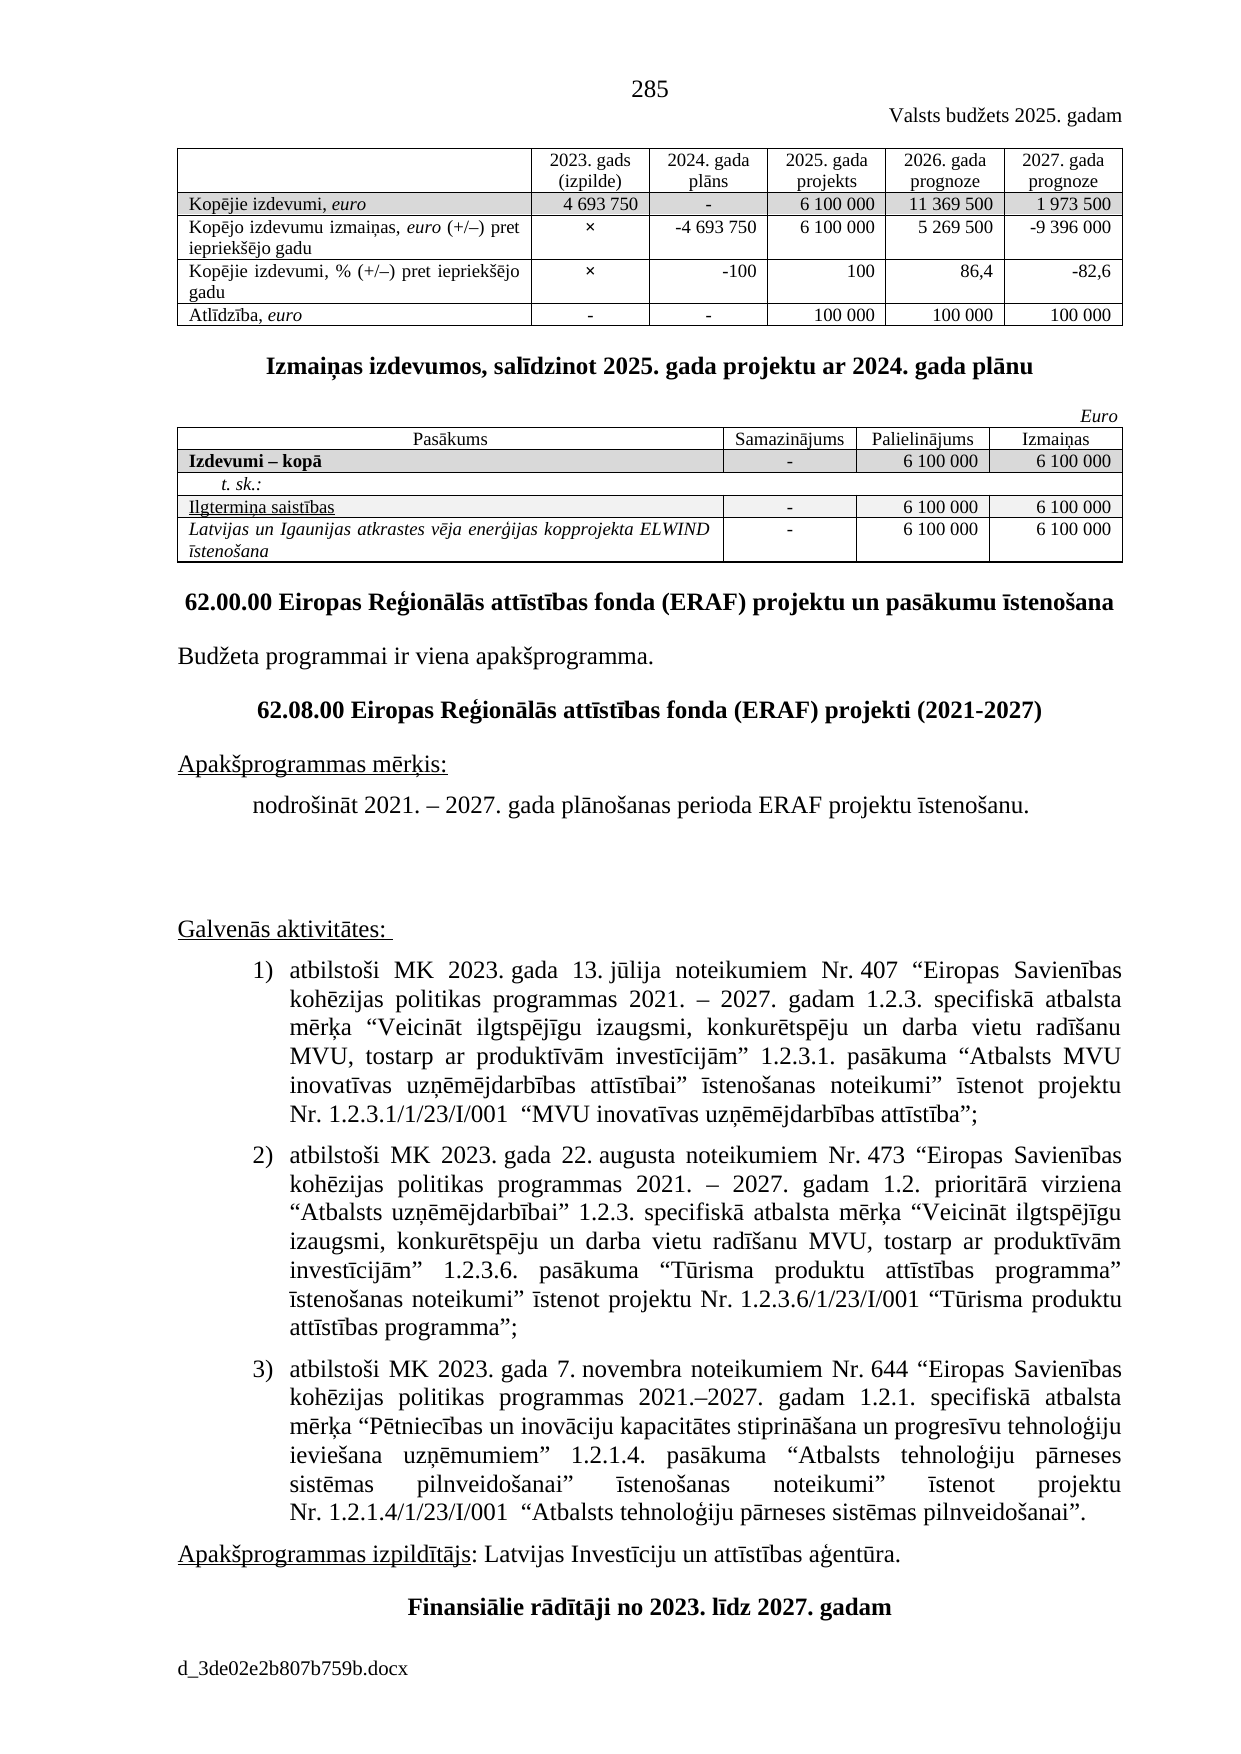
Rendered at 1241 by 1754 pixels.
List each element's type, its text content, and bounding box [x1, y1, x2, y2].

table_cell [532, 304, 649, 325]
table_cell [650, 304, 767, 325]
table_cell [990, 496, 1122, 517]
text nodrošināt 2021. – 2027. gada plānošanas perioda ERAF projektu īstenošanu. [177, 790, 1122, 819]
list atbilstoši MK 2023. gada 13. jūlija noteikumiem Nr. 407 “Eiropas Savienības kohēzijas politikas programmas 2021. – 2027. gadam 1.2.3. specifiskā atbalsta mērķa “Veicināt ilgtspējīgu izaugsmi, konkurētspēju un darba vietu radīšanu MVU, tostarp ar produktīvām investīcijām” 1.2.3.1. pasākuma “Atbalsts MVU inovatīvas uzņēmējdarbības attīstībai” īstenošanas noteikumi” īstenot projektu Nr. 1.2.3.1/1/23/I/001 “MVU inovatīvas uzņēmējdarbības attīstība”; [252, 955, 1122, 1127]
list atbilstoši MK 2023. gada 22. augusta noteikumiem Nr. 473 “Eiropas Savienības kohēzijas politikas programmas 2021. – 2027. gadam 1.2. prioritārā virziena “Atbalsts uzņēmējdarbībai” 1.2.3. specifiskā atbalsta mērķa “Veicināt ilgtspējīgu izaugsmi, konkurētspēju un darba vietu radīšanu MVU, tostarp ar produktīvām investīcijām” 1.2.3.6. pasākuma “Tūrisma produktu attīstības programma” īstenošanas noteikumi” īstenot projektu Nr. 1.2.3.6/1/23/I/001 “Tūrisma produktu attīstības programma”; [252, 1140, 1122, 1341]
text Budžeta programmai ir viena apakšprogramma. [177, 641, 1122, 670]
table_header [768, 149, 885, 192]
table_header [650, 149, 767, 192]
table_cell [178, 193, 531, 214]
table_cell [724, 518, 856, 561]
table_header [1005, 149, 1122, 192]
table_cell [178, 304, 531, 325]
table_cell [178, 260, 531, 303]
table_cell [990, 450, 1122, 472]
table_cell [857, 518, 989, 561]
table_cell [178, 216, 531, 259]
text Apakšprogrammas izpildītājs: Latvijas Investīciju un attīstības aģentūra. [177, 1539, 1122, 1567]
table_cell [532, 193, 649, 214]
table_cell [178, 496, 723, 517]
text Izmaiņas izdevumos, salīdzinot 2025. gada projektu ar 2024. gada plānu [177, 351, 1122, 380]
text Apakšprogrammas mērķis: [177, 749, 1122, 777]
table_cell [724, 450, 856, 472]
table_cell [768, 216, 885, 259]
text 62.00.00 Eiropas Reģionālās attīstības fonda (ERAF) projektu un pasākumu īstenošana [177, 587, 1122, 616]
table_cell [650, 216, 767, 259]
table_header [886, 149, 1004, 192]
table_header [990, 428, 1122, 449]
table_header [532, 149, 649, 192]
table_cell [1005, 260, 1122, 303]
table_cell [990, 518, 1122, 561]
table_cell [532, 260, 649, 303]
text Galvenās aktivitātes: [177, 914, 1122, 942]
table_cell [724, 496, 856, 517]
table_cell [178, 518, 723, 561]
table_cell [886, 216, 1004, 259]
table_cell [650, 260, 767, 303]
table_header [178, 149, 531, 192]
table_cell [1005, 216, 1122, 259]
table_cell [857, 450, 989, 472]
text Finansiālie rādītāji no 2023. līdz 2027. gadam [177, 1592, 1122, 1621]
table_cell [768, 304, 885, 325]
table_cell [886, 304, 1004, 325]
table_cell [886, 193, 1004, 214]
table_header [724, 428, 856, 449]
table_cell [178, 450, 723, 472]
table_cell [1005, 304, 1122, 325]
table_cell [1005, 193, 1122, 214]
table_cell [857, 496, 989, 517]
text 62.08.00 Eiropas Reģionālās attīstības fonda (ERAF) projekti (2021-2027) [177, 695, 1122, 724]
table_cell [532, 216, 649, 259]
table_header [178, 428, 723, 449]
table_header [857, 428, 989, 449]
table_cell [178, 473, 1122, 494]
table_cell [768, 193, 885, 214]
list atbilstoši MK 2023. gada 7. novembra noteikumiem Nr. 644 “Eiropas Savienības kohēzijas politikas programmas 2021.–2027. gadam 1.2.1. specifiskā atbalsta mērķa “Pētniecības un inovāciju kapacitātes stiprināšana un progresīvu tehnoloģiju ieviešana uzņēmumiem” 1.2.1.4. pasākuma “Atbalsts tehnoloģiju pārneses sistēmas pilnveidošanai” īstenošanas noteikumi” īstenot projektu Nr. 1.2.1.4/1/23/I/001 “Atbalsts tehnoloģiju pārneses sistēmas pilnveidošanai”. [252, 1354, 1122, 1526]
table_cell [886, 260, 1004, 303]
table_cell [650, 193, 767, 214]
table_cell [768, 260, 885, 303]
text Euro [1002, 405, 1122, 427]
